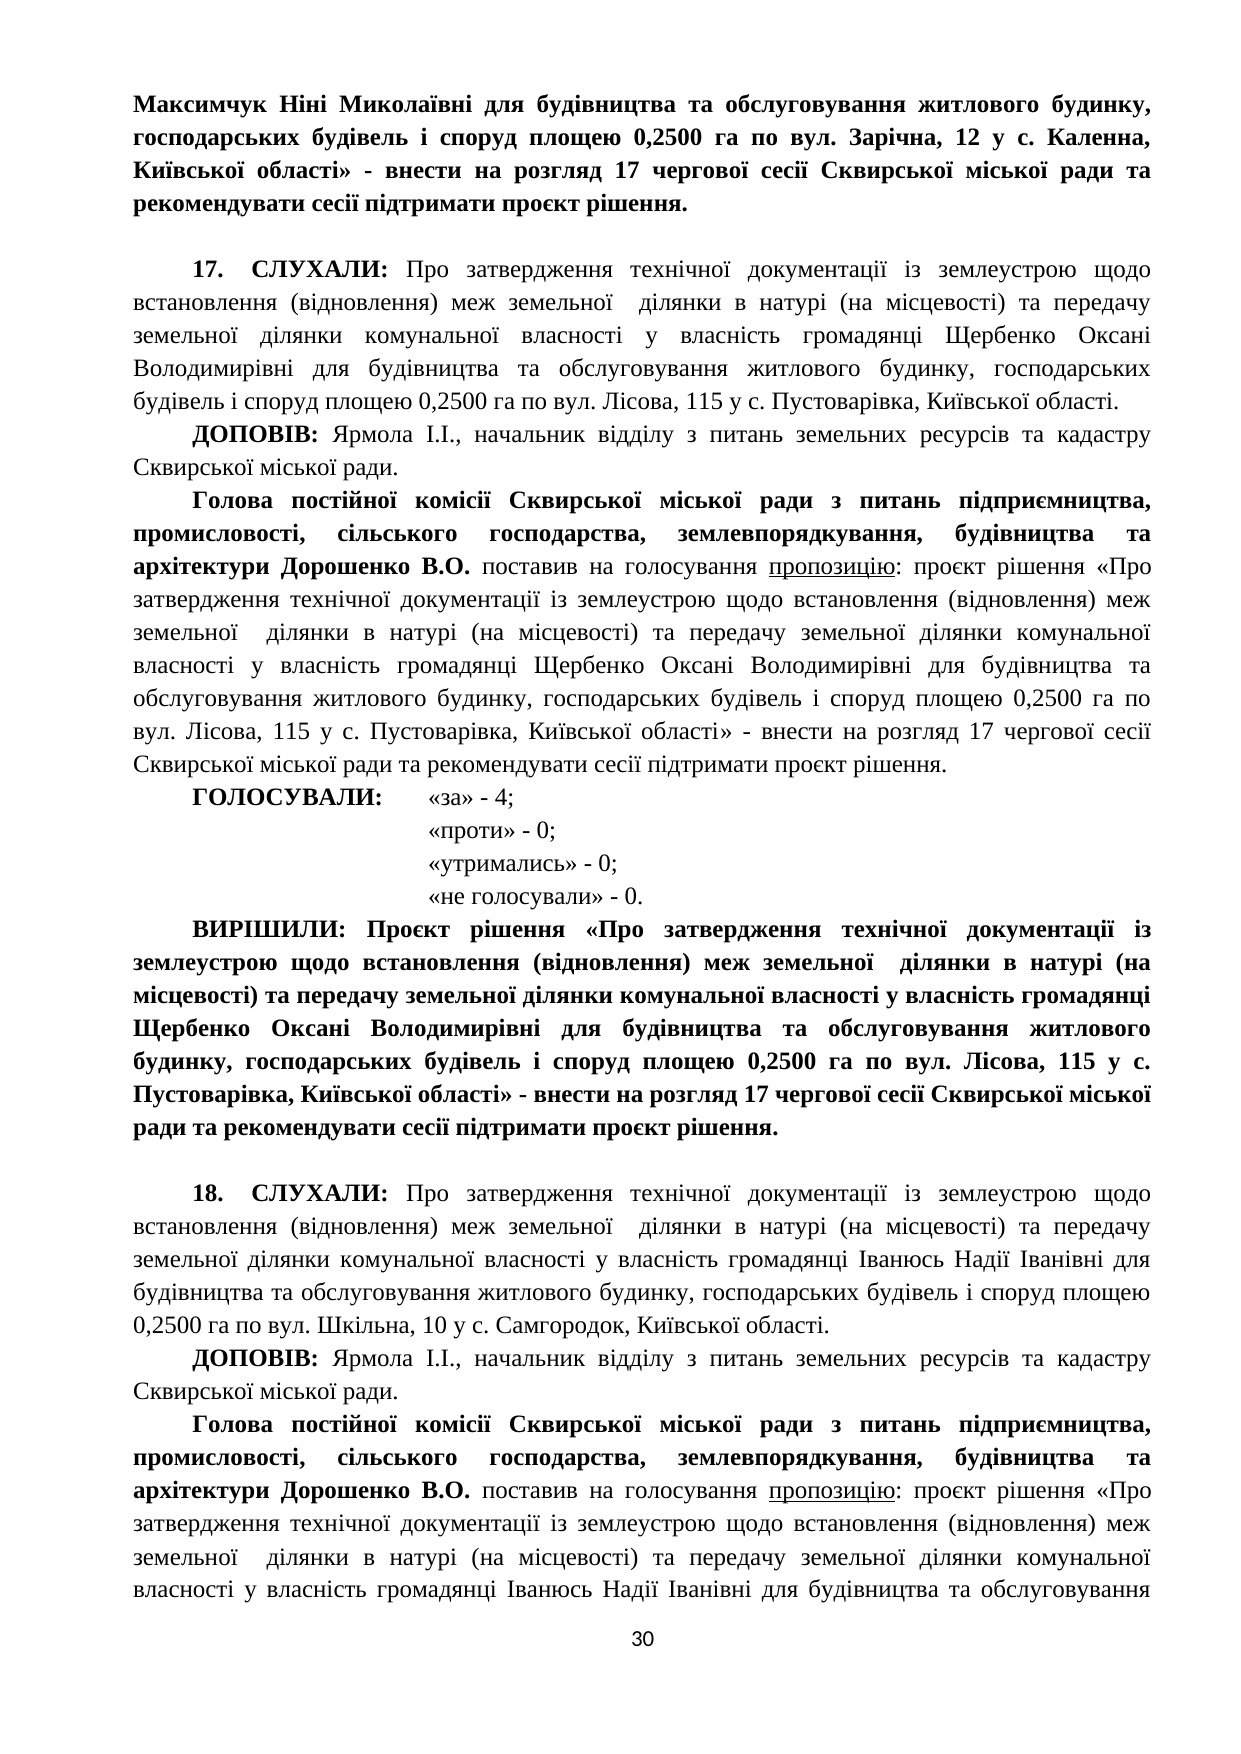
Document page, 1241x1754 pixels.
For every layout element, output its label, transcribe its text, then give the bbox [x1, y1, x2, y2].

list ДОПОВІВ: Ярмола І.І., начальник відділу з питань земельних ресурсів та кадастру Сквирської міської ради. [133, 419, 1152, 481]
text «не голосували» - 0. [133, 881, 1152, 910]
list ДОПОВІВ: Ярмола І.І., начальник відділу з питань земельних ресурсів та кадастру Сквирської міської ради. [133, 1343, 1152, 1405]
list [133, 89, 1152, 216]
text «утримались» - 0; [133, 848, 1152, 877]
list СЛУХАЛИ: Про затвердження технічної документації із землеустрою щодо встановлення (відновлення) меж земельної ділянки в натурі (на місцевості) та передачу земельної ділянки комунальної власності у власність громадянці Щербенко Оксані Володимирівні для будівництва та обслуговування житлового будинку, господарських будівель і споруд площею 0,2500 га по вул. Лісова, 115 у с. Пустоварівка, Київської області. [133, 254, 1152, 414]
text «проти» - 0; [133, 815, 1152, 844]
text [133, 1409, 1152, 1603]
text Голова постійної комісії Сквирської міської ради з питань підприємництва, промисловості, сільського господарства, землевпорядкування, будівництва та архітектури Дорошенко В.О. поставив на голосування пропозицію: проєкт рішення «Про затвердження технічної документації із землеустрою щодо встановлення (відновлення) меж земельної ділянки в натурі (на місцевості) та передачу земельної ділянки комунальної власності у власність громадянці Щербенко Оксані Володимирівні для будівництва та обслуговування житлового будинку, господарських будівель і споруд площею 0,2500 га по вул. Лісова, 115 у с. Пустоварівка, Київської області» - внести на розгляд 17 чергової сесії Сквирської міської ради та рекомендувати сесії підтримати проєкт рішення. [133, 485, 1152, 778]
list СЛУХАЛИ: Про затвердження технічної документації із землеустрою щодо встановлення (відновлення) меж земельної ділянки в натурі (на місцевості) та передачу земельної ділянки комунальної власності у власність громадянці Іванюсь Надії Іванівні для будівництва та обслуговування житлового будинку, господарських будівель і споруд площею 0,2500 га по вул. Шкільна, 10 у с. Самгородок, Київської області. [133, 1178, 1152, 1339]
list ГОЛОСУВАЛИ: «за» - 4; [133, 782, 1152, 811]
list ВИРІШИЛИ: Проєкт рішення «Про затвердження технічної документації із землеустрою щодо встановлення (відновлення) меж земельної ділянки в натурі (на місцевості) та передачу земельної ділянки комунальної власності у власність громадянці Щербенко Оксані Володимирівні для будівництва та обслуговування житлового будинку, господарських будівель і споруд площею 0,2500 га по вул. Лісова, 115 у с. Пустоварівка, Київської області» - внести на розгляд 17 чергової сесії Сквирської міської ради та рекомендувати сесії підтримати проєкт рішення. [133, 914, 1152, 1141]
